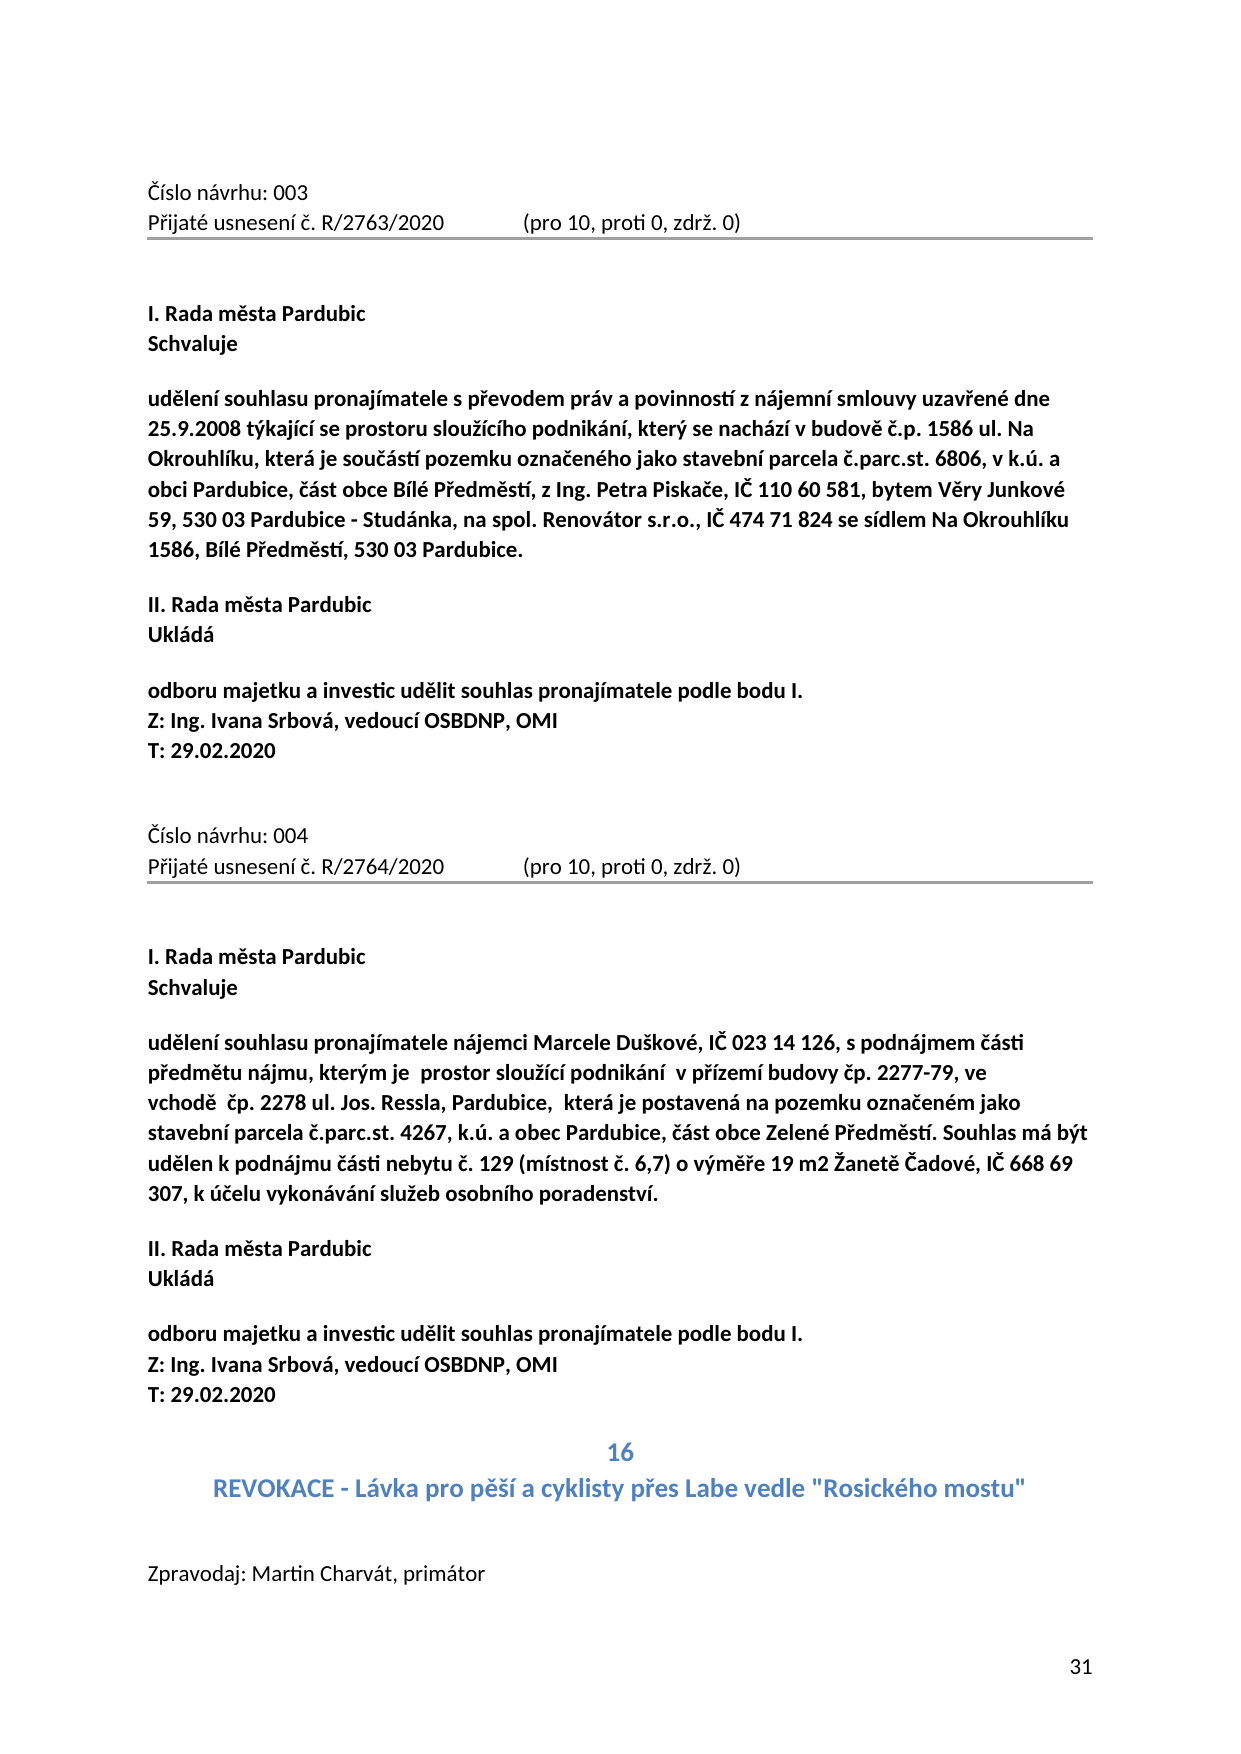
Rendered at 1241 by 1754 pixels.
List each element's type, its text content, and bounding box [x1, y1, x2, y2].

text Číslo návrhu: 003 Přijaté usnesení č. R/2763/2020 (pro 10, proti 0, zdrž. 0) [148, 148, 1093, 236]
text odboru majetku a investic udělit souhlas pronajímatele podle bodu I. Z: Ing. Ivana Srbová, vedoucí OSBDNP, OMI T: 29.02.2020 [148, 676, 1093, 764]
text I. Rada města Pardubic Schvaluje [148, 268, 1093, 357]
text odboru majetku a investic udělit souhlas pronajímatele podle bodu I. Z: Ing. Ivana Srbová, vedoucí OSBDNP, OMI T: 29.02.2020 [148, 1319, 1093, 1408]
text Číslo návrhu: 004 Přijaté usnesení č. R/2764/2020 (pro 10, proti 0, zdrž. 0) [148, 791, 1093, 880]
subtitle 16 REVOKACE - Lávka pro pěší a cyklisty přes Labe vedle "Rosického mostu" [148, 1435, 1093, 1504]
text udělení souhlasu pronajímatele nájemci Marcele Duškové, IČ 023 14 126, s podnájmem části předmětu nájmu, kterým je prostor sloužící podnikání v přízemí budovy čp. 2277-79, ve vchodě čp. 2278 ul. Jos. Ressla, Pardubice, která je postavená na pozemku označeném jako stavební parcela č.parc.st. 4267, k.ú. a obec Pardubice, část obce Zelené Předměstí. Souhlas má být udělen k podnájmu části nebytu č. 129 (místnost č. 6,7) o výměře 19 m2 Žanetě Čadové, IČ 668 69 307, k účelu vykonávání služeb osobního poradenství. [148, 1028, 1093, 1207]
text II. Rada města Pardubic Ukládá [148, 590, 1093, 648]
text II. Rada města Pardubic Ukládá [148, 1234, 1093, 1292]
text Zpravodaj: Martin Charvát, primátor [148, 1529, 1093, 1587]
text udělení souhlasu pronajímatele s převodem práv a povinností z nájemní smlouvy uzavřené dne 25.9.2008 týkající se prostoru sloužícího podnikání, který se nachází v budově č.p. 1586 ul. Na Okrouhlíku, která je součástí pozemku označeného jako stavební parcela č.parc.st. 6806, v k.ú. a obci Pardubice, část obce Bílé Předměstí, z Ing. Petra Piskače, IČ 110 60 581, bytem Věry Junkové 59, 530 03 Pardubice - Studánka, na spol. Renovátor s.r.o., IČ 474 71 824 se sídlem Na Okrouhlíku 1586, Bílé Předměstí, 530 03 Pardubice. [148, 384, 1093, 563]
text I. Rada města Pardubic Schvaluje [148, 912, 1093, 1001]
